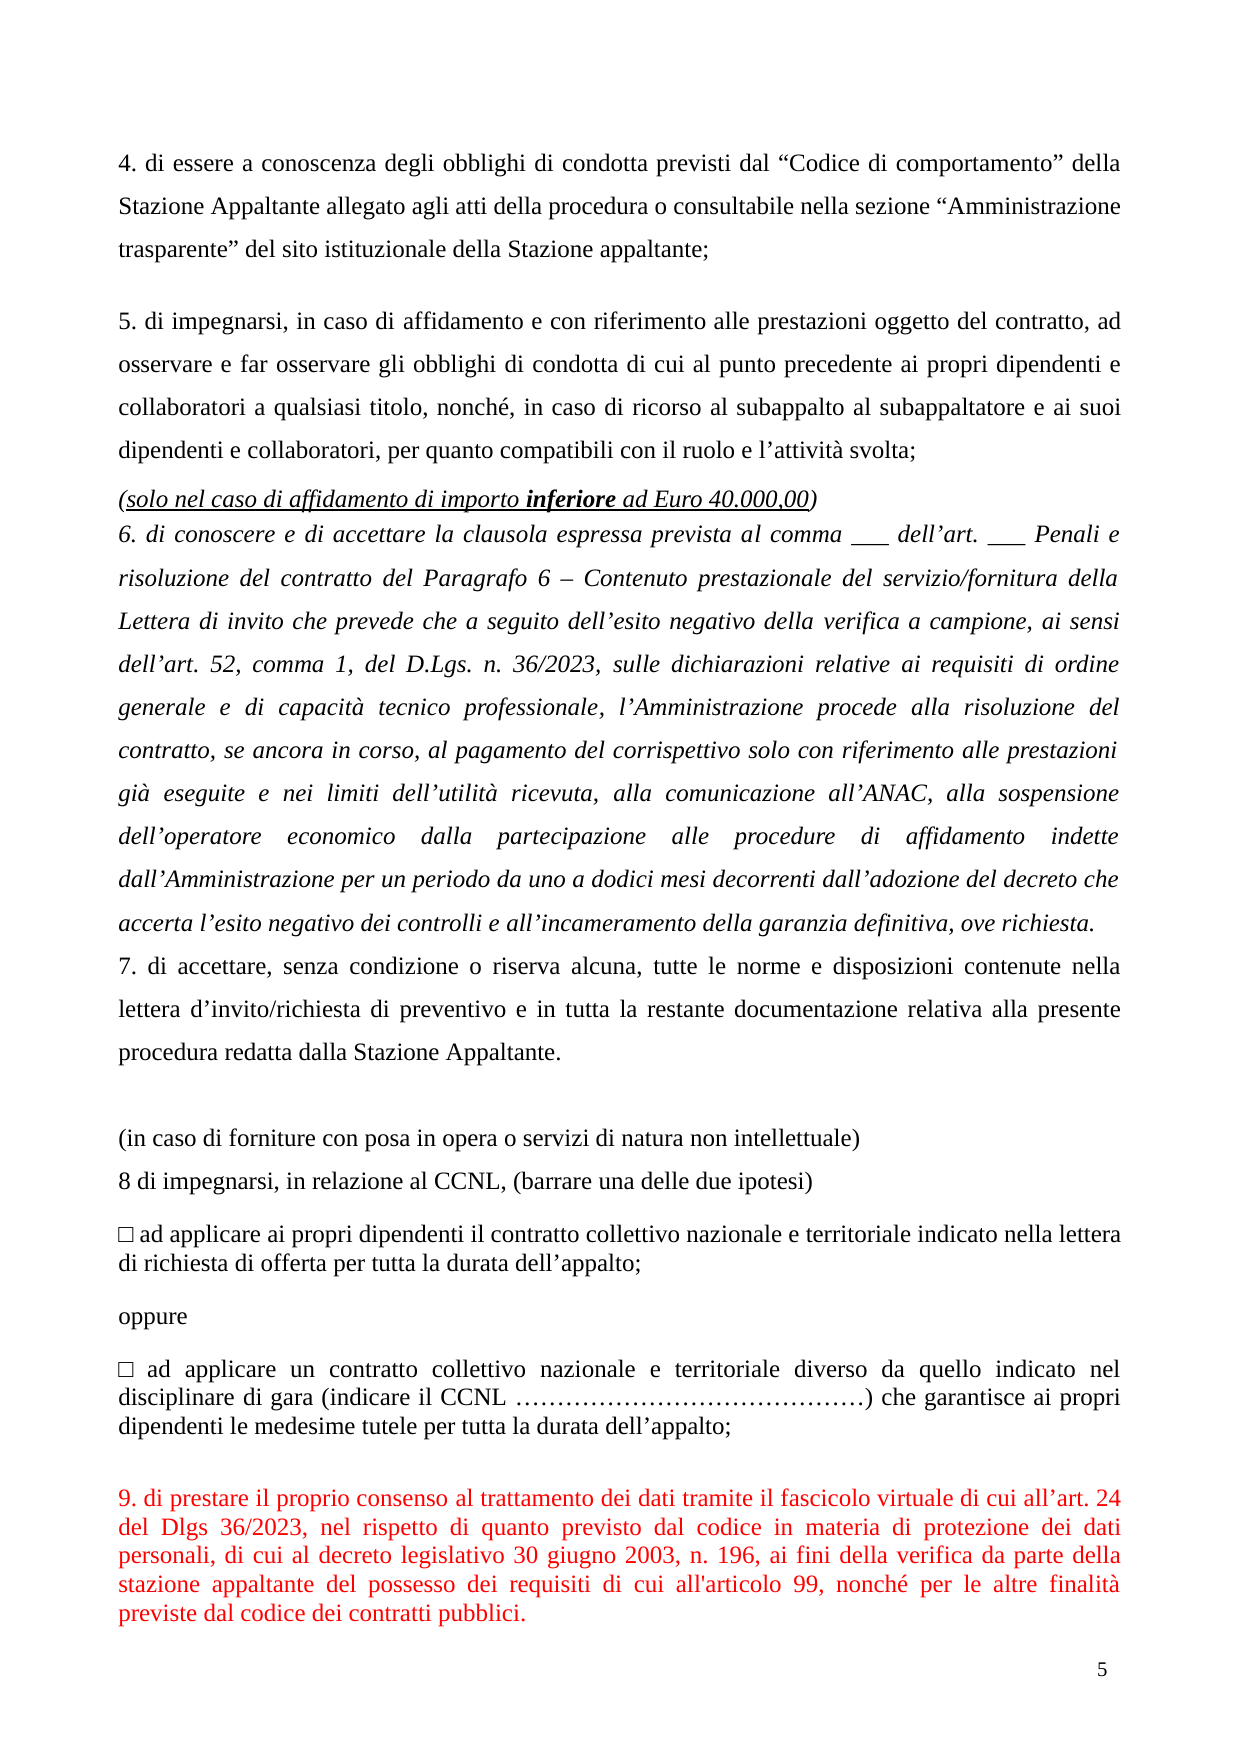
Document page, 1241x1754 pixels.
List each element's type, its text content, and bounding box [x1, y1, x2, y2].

text □ ad applicare ai propri dipendenti il contratto collettivo nazionale e territoriale indicato nella lettera di richiesta di offerta per tutta la durata dell’appalto; [118, 1219, 1122, 1277]
text oppure [118, 1301, 1122, 1329]
text (solo nel caso di affidamento di importo inferiore ad Euro 40.000,00) [118, 484, 1122, 513]
text 7. di accettare, senza condizione o riserva alcuna, tutte le norme e disposizioni contenute nella lettera d’invito/richiesta di preventivo e in tutta la restante documentazione relativa alla presente procedura redatta dalla Stazione Appaltante. [118, 951, 1122, 1066]
text 9. di prestare il proprio consenso al trattamento dei dati tramite il fascicolo virtuale di cui all’art. 24 del Dlgs 36/2023, nel rispetto di quanto previsto dal codice in materia di protezione dei dati personali, di cui al decreto legislativo 30 giugno 2003, n. 196, ai fini della verifica da parte della stazione appaltante del possesso dei requisiti di cui all'articolo 99, nonché per le altre finalità previste dal codice dei contratti pubblici. [118, 1483, 1122, 1627]
text □ ad applicare un contratto collettivo nazionale e territoriale diverso da quello indicato nel disciplinare di gara (indicare il CCNL ……………………………………) che garantisce ai propri dipendenti le medesime tutele per tutta la durata dell’appalto; [118, 1354, 1122, 1440]
text 8 di impegnarsi, in relazione al CCNL, (barrare una delle due ipotesi) [118, 1166, 1122, 1195]
text 5. di impegnarsi, in caso di affidamento e con riferimento alle prestazioni oggetto del contratto, ad osservare e far osservare gli obblighi di condotta di cui al punto precedente ai propri dipendenti e collaboratori a qualsiasi titolo, nonché, in caso di ricorso al subappalto al subappaltatore e ai suoi dipendenti e collaboratori, per quanto compatibili con il ruolo e l’attività svolta; [118, 306, 1122, 464]
text 6. di conoscere e di accettare la clausola espressa prevista al comma ___ dell’art. ___ Penali e risoluzione del contratto del Paragrafo 6 – Contenuto prestazionale del servizio/fornitura della Lettera di invito che prevede che a seguito dell’esito negativo della verifica a campione, ai sensi dell’art. 52, comma 1, del D.Lgs. n. 36/2023, sulle dichiarazioni relative ai requisiti di ordine generale e di capacità tecnico professionale, l’Amministrazione procede alla risoluzione del contratto, se ancora in corso, al pagamento del corrispettivo solo con riferimento alle prestazioni già eseguite e nei limiti dell’utilità ricevuta, alla comunicazione all’ANAC, alla sospensione dell’operatore economico dalla partecipazione alle procedure di affidamento indette dall’Amministrazione per un periodo da uno a dodici mesi decorrenti dall’adozione del decreto che accerta l’esito negativo dei controlli e all’incameramento della garanzia definitiva, ove richiesta. [118, 519, 1122, 936]
text 4. di essere a conoscenza degli obblighi di condotta previsti dal “Codice di comportamento” della Stazione Appaltante allegato agli atti della procedura o consultabile nella sezione “Amministrazione trasparente” del sito istituzionale della Stazione appaltante; [118, 148, 1122, 263]
text (in caso di forniture con posa in opera o servizi di natura non intellettuale) [118, 1123, 1122, 1152]
